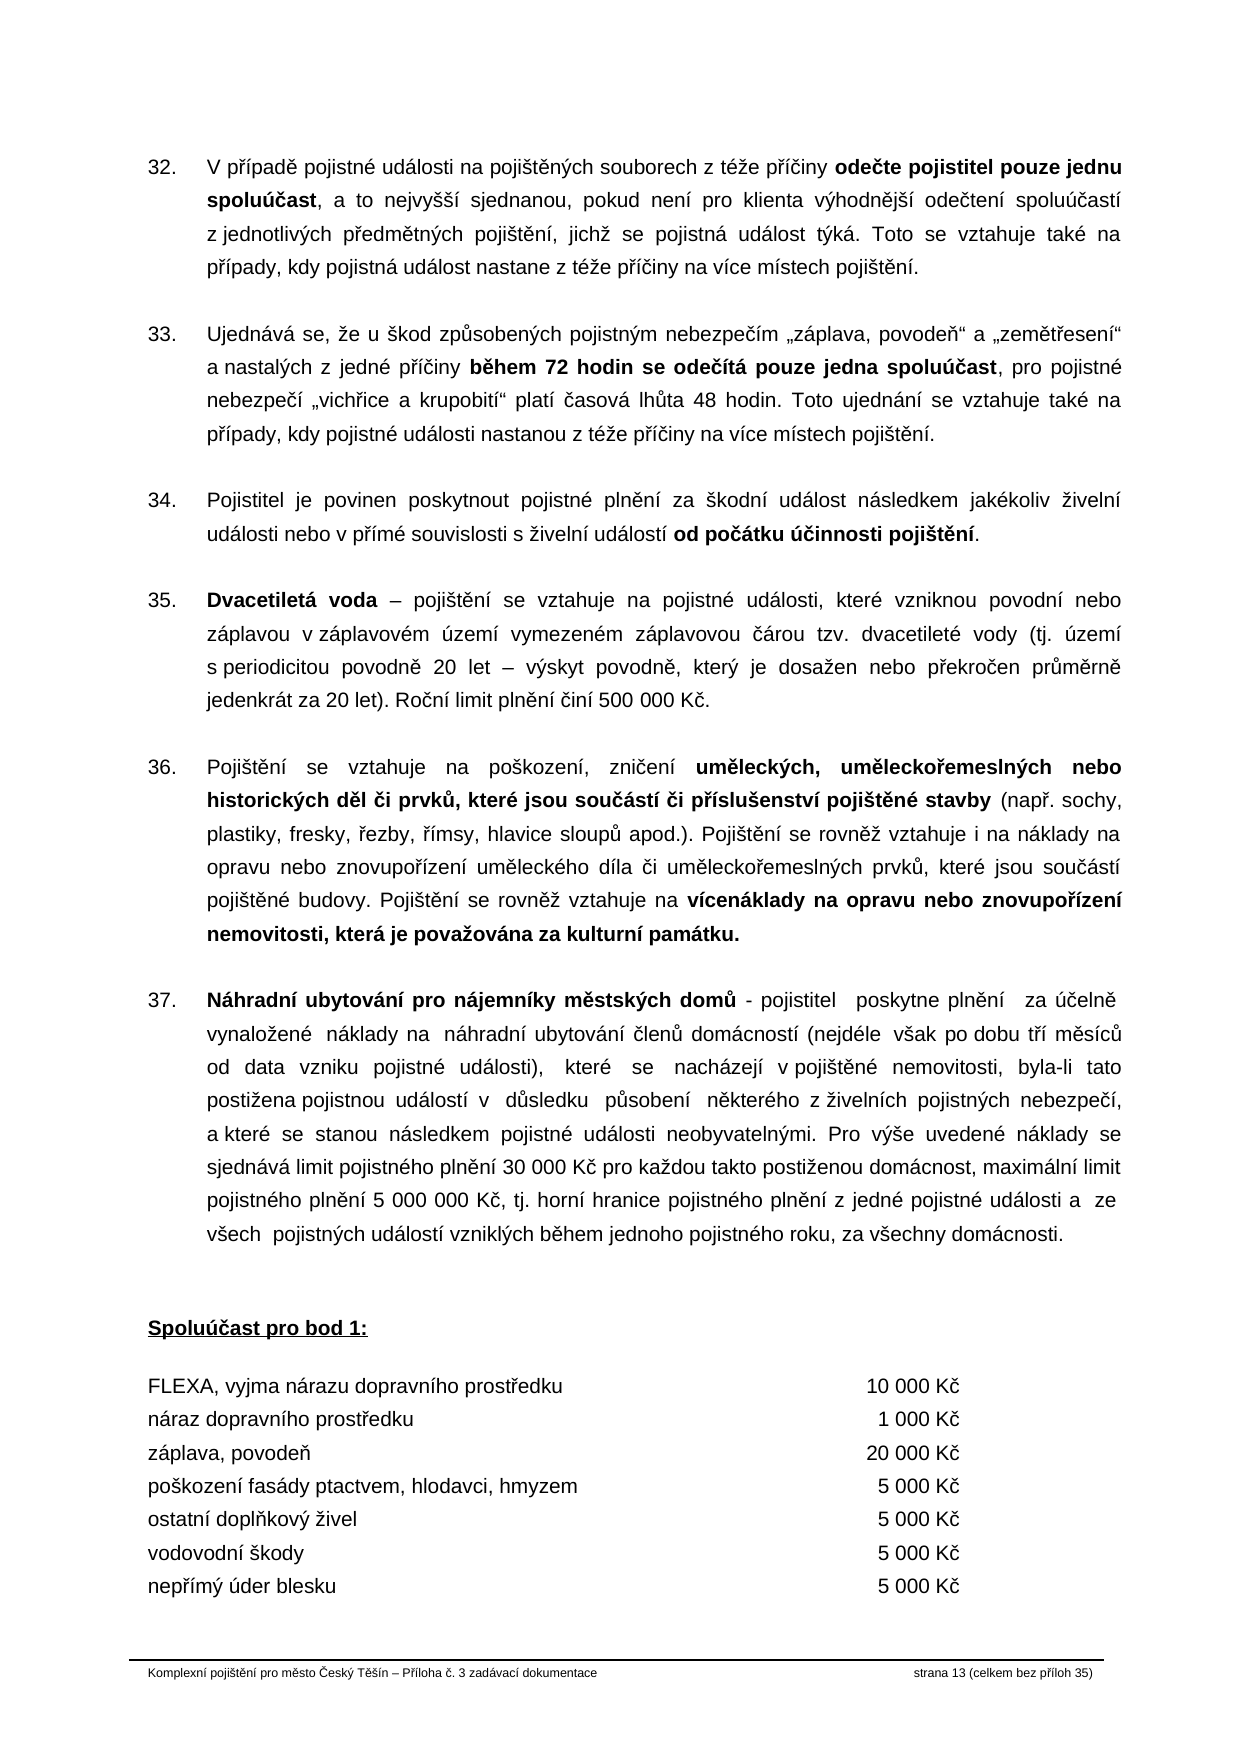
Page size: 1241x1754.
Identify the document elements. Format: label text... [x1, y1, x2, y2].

text nepřímý úder blesku 5 000 Kč [148, 1564, 1122, 1598]
text FLEXA, vyjma nárazu dopravního prostředku 10 000 Kč [148, 1364, 1122, 1398]
list Náhradní ubytování pro nájemníky městských domů - pojistitel poskytne plnění za účelně vynaložené náklady na náhradní ubytování členů domácností (nejdéle však po dobu tří měsíců od data vzniku pojistné události), které se nacházejí v pojištěné nemovitosti, byla-li tato postižena pojistnou událostí v důsledku působení některého z živelních pojistných nebezpečí, a které se stanou následkem pojistné události neobyvatelnými. Pro výše uvedené náklady se sjednává limit pojistného plnění 30 000 Kč pro každou takto postiženou domácnost, maximální limit pojistného plnění 5 000 000 Kč, tj. horní hranice pojistného plnění z jedné pojistné události a ze všech pojistných událostí vzniklých během jednoho pojistného roku, za všechny domácnosti. [148, 981, 1122, 1248]
text záplava, povodeň 20 000 Kč [148, 1431, 1122, 1464]
list Ujednává se, že u škod způsobených pojistným nebezpečím „záplava, povodeň“ a „zemětřesení“ a nastalých z jedné příčiny během 72 hodin se odečítá pouze jedna spoluúčast, pro pojistné nebezpečí „vichřice a krupobití“ platí časová lhůta 48 hodin. Toto ujednání se vztahuje také na případy, kdy pojistné události nastanou z téže příčiny na více místech pojištění. [148, 314, 1122, 448]
list Dvacetiletá voda – pojištění se vztahuje na pojistné události, které vzniknou povodní nebo záplavou v záplavovém území vymezeném záplavovou čárou tzv. dvacetileté vody (tj. území s periodicitou povodně 20 let – výskyt povodně, který je dosažen nebo překročen průměrně jedenkrát za 20 let). Roční limit plnění činí 500 000 Kč. [148, 581, 1122, 714]
text náraz dopravního prostředku 1 000 Kč [148, 1398, 1122, 1431]
subtitle Spoluúčast pro bod 1: [148, 1306, 1122, 1339]
text vodovodní škody 5 000 Kč [148, 1531, 1122, 1564]
text ostatní doplňkový živel 5 000 Kč [148, 1498, 1122, 1531]
list V případě pojistné události na pojištěných souborech z téže příčiny odečte pojistitel pouze jednu spoluúčast, a to nejvyšší sjednanou, pokud není pro klienta výhodnější odečtení spoluúčastí z jednotlivých předmětných pojištění, jichž se pojistná událost týká. Toto se vztahuje také na případy, kdy pojistná událost nastane z téže příčiny na více místech pojištění. [148, 148, 1122, 281]
text poškození fasády ptactvem, hlodavci, hmyzem 5 000 Kč [148, 1464, 1122, 1498]
list Pojistitel je povinen poskytnout pojistné plnění za škodní událost následkem jakékoliv živelní události nebo v přímé souvislosti s živelní událostí od počátku účinnosti pojištění. [148, 481, 1122, 548]
list Pojištění se vztahuje na poškození, zničení uměleckých, uměleckořemeslných nebo historických děl či prvků, které jsou součástí či příslušenství pojištěné stavby (např. sochy, plastiky, fresky, řezby, římsy, hlavice sloupů apod.). Pojištění se rovněž vztahuje i na náklady na opravu nebo znovupořízení uměleckého díla či uměleckořemeslných prvků, které jsou součástí pojištěné budovy. Pojištění se rovněž vztahuje na vícenáklady na opravu nebo znovupořízení nemovitosti, která je považována za kulturní památku. [148, 748, 1122, 948]
